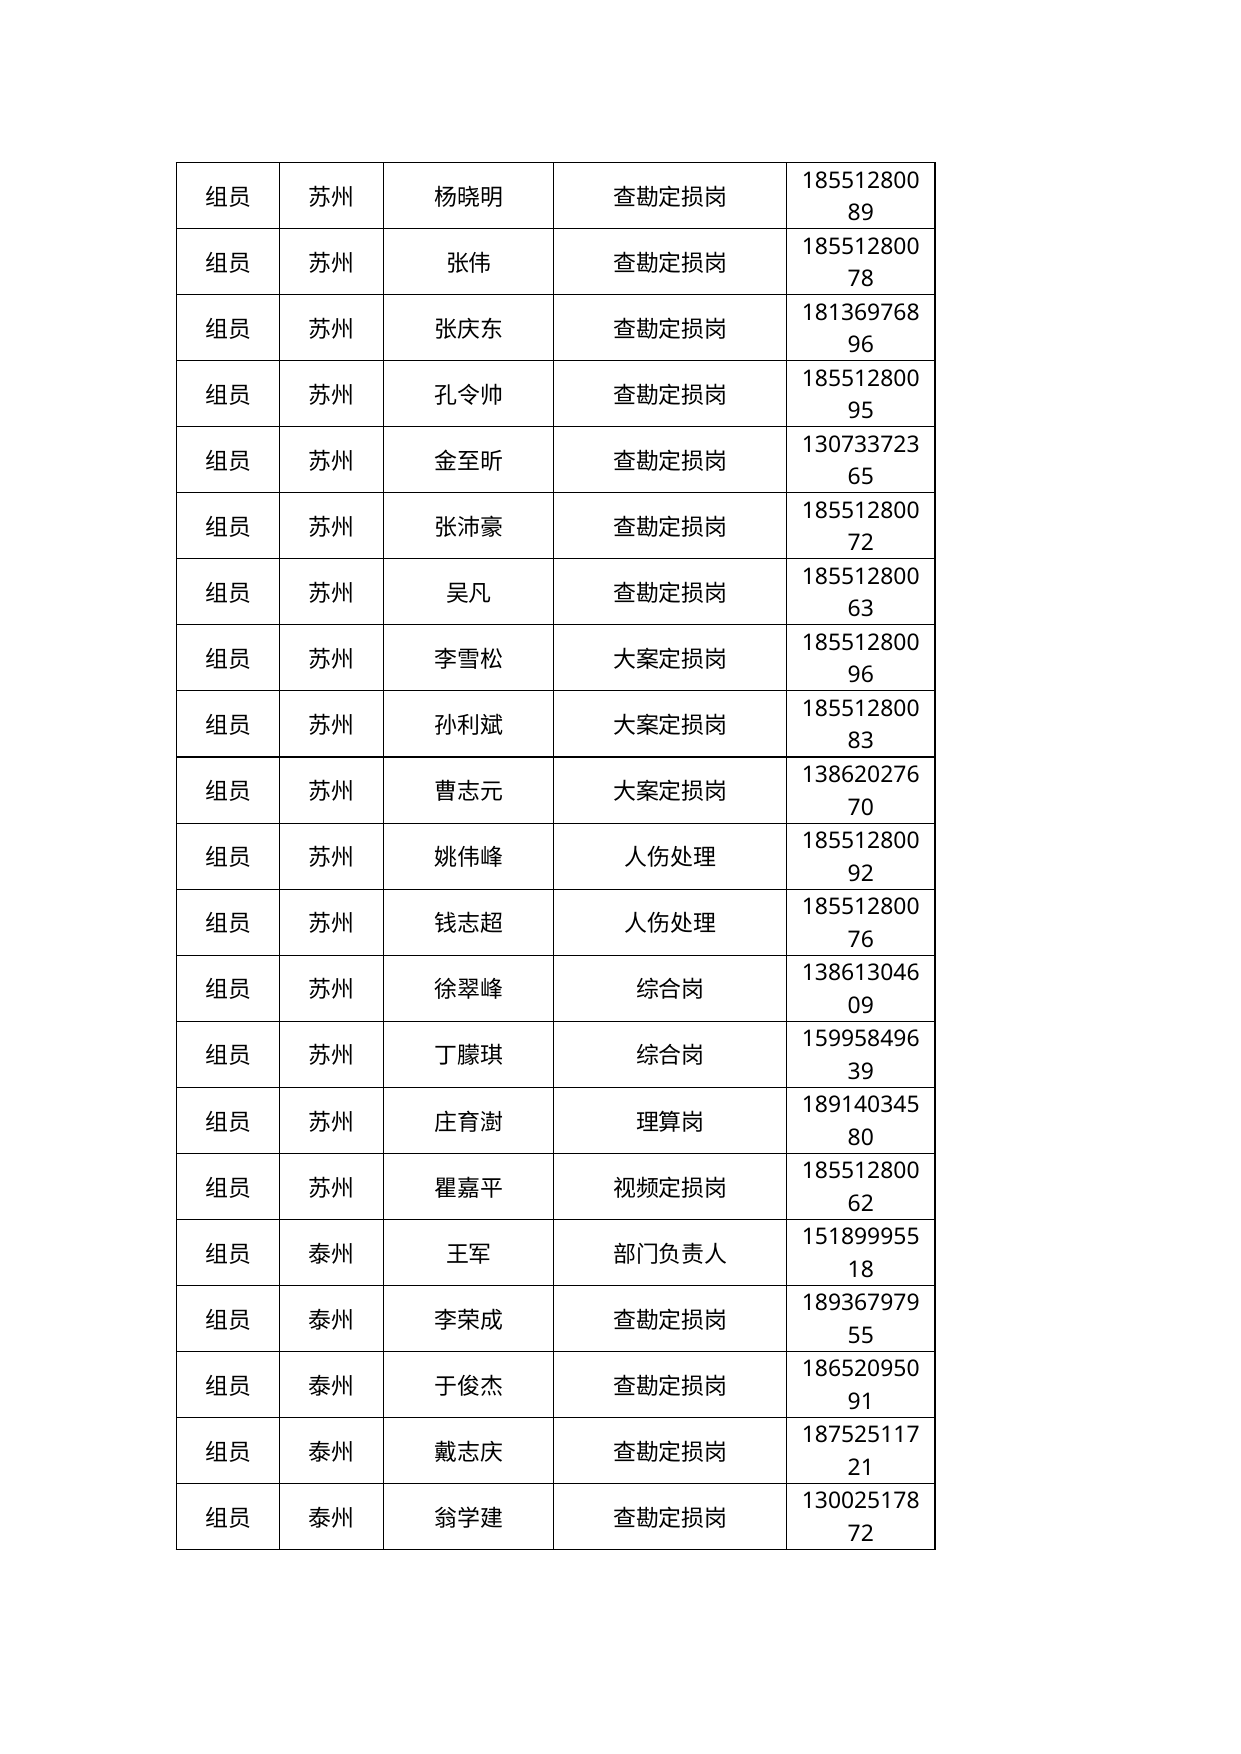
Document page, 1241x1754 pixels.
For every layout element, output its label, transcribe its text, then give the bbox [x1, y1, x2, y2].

table_cell 组员 [177, 1286, 279, 1351]
table_cell 杨晓明 [384, 163, 553, 228]
table_cell 庄育澍 [384, 1088, 553, 1153]
table_cell 大案定损岗 [554, 691, 786, 756]
table_cell 18551280092 [787, 824, 934, 888]
table_cell 18914034580 [787, 1088, 934, 1153]
table_cell 组员 [177, 1088, 279, 1153]
table_cell 13002517872 [787, 1484, 934, 1549]
table_cell 18551280078 [787, 229, 934, 294]
table_cell 瞿嘉平 [384, 1154, 553, 1219]
table_cell 组员 [177, 295, 279, 360]
table_cell 泰州 [280, 1220, 383, 1285]
table_cell 张伟 [384, 229, 553, 294]
table_cell 曹志元 [384, 758, 553, 822]
table_cell 部门负责人 [554, 1220, 786, 1285]
table_cell 徐翠峰 [384, 956, 553, 1021]
table_cell 13862027670 [787, 758, 934, 822]
table_cell 吴凡 [384, 559, 553, 624]
table_cell 丁朦琪 [384, 1022, 553, 1087]
table_cell 苏州 [280, 427, 383, 492]
table_cell 泰州 [280, 1418, 383, 1483]
table_cell 查勘定损岗 [554, 1352, 786, 1417]
table_cell 李荣成 [384, 1286, 553, 1351]
table_cell 苏州 [280, 295, 383, 360]
table_cell 13073372365 [787, 427, 934, 492]
table_cell 组员 [177, 1484, 279, 1549]
table_cell 苏州 [280, 1154, 383, 1219]
table_cell 18551280062 [787, 1154, 934, 1219]
table_cell 15189995518 [787, 1220, 934, 1285]
table_cell 王军 [384, 1220, 553, 1285]
table_cell 组员 [177, 1220, 279, 1285]
table_cell 组员 [177, 559, 279, 624]
table_cell 组员 [177, 956, 279, 1021]
table_cell 苏州 [280, 890, 383, 954]
table_cell 组员 [177, 1022, 279, 1087]
table_cell 视频定损岗 [554, 1154, 786, 1219]
table_cell 18551280063 [787, 559, 934, 624]
table_cell 孙利斌 [384, 691, 553, 756]
table_cell 组员 [177, 1352, 279, 1417]
table_cell 18752511721 [787, 1418, 934, 1483]
table_cell 苏州 [280, 824, 383, 888]
table_cell 18551280072 [787, 493, 934, 558]
table_cell 苏州 [280, 956, 383, 1021]
table_cell 组员 [177, 229, 279, 294]
table_cell 查勘定损岗 [554, 559, 786, 624]
table_cell 组员 [177, 427, 279, 492]
table_cell 查勘定损岗 [554, 295, 786, 360]
table_cell 13861304609 [787, 956, 934, 1021]
table_cell 大案定损岗 [554, 758, 786, 822]
table_cell 泰州 [280, 1484, 383, 1549]
table_cell 18551280083 [787, 691, 934, 756]
table_cell 苏州 [280, 229, 383, 294]
table_cell 姚伟峰 [384, 824, 553, 888]
table_cell 人伤处理 [554, 890, 786, 954]
table_cell 苏州 [280, 493, 383, 558]
table_cell 综合岗 [554, 956, 786, 1021]
table_cell 张庆东 [384, 295, 553, 360]
table_cell 苏州 [280, 163, 383, 228]
table_cell 18136976896 [787, 295, 934, 360]
table_cell 组员 [177, 1418, 279, 1483]
table_cell 于俊杰 [384, 1352, 553, 1417]
table_cell 18551280095 [787, 361, 934, 426]
table_cell 组员 [177, 625, 279, 690]
table_cell 查勘定损岗 [554, 493, 786, 558]
table_cell 15995849639 [787, 1022, 934, 1087]
table_cell 戴志庆 [384, 1418, 553, 1483]
table_cell 查勘定损岗 [554, 1286, 786, 1351]
table_cell 翁学建 [384, 1484, 553, 1549]
table_cell 孔令帅 [384, 361, 553, 426]
table_cell 苏州 [280, 1088, 383, 1153]
table_cell 综合岗 [554, 1022, 786, 1087]
table_cell 18936797955 [787, 1286, 934, 1351]
table_cell 苏州 [280, 625, 383, 690]
table_cell 理算岗 [554, 1088, 786, 1153]
table_cell 组员 [177, 163, 279, 228]
table_cell 钱志超 [384, 890, 553, 954]
table_cell 张沛豪 [384, 493, 553, 558]
table_cell 18551280089 [787, 163, 934, 228]
table_cell 泰州 [280, 1286, 383, 1351]
table_cell 查勘定损岗 [554, 361, 786, 426]
table_cell 苏州 [280, 361, 383, 426]
table_cell 18551280096 [787, 625, 934, 690]
table_cell 李雪松 [384, 625, 553, 690]
table_cell 大案定损岗 [554, 625, 786, 690]
table_cell 苏州 [280, 691, 383, 756]
table_cell 苏州 [280, 1022, 383, 1087]
table_cell 18652095091 [787, 1352, 934, 1417]
table_cell 苏州 [280, 758, 383, 822]
table_cell 查勘定损岗 [554, 163, 786, 228]
table_cell 组员 [177, 758, 279, 822]
table_cell 组员 [177, 890, 279, 954]
table_cell 组员 [177, 1154, 279, 1219]
table_cell 查勘定损岗 [554, 1484, 786, 1549]
table_cell 组员 [177, 824, 279, 888]
table_cell 查勘定损岗 [554, 427, 786, 492]
table_cell 金至昕 [384, 427, 553, 492]
table_cell 苏州 [280, 559, 383, 624]
table_cell 查勘定损岗 [554, 229, 786, 294]
table_cell 泰州 [280, 1352, 383, 1417]
table_cell 组员 [177, 493, 279, 558]
table_cell 组员 [177, 691, 279, 756]
table_cell 18551280076 [787, 890, 934, 954]
table_cell 组员 [177, 361, 279, 426]
table_cell 人伤处理 [554, 824, 786, 888]
table_cell 查勘定损岗 [554, 1418, 786, 1483]
